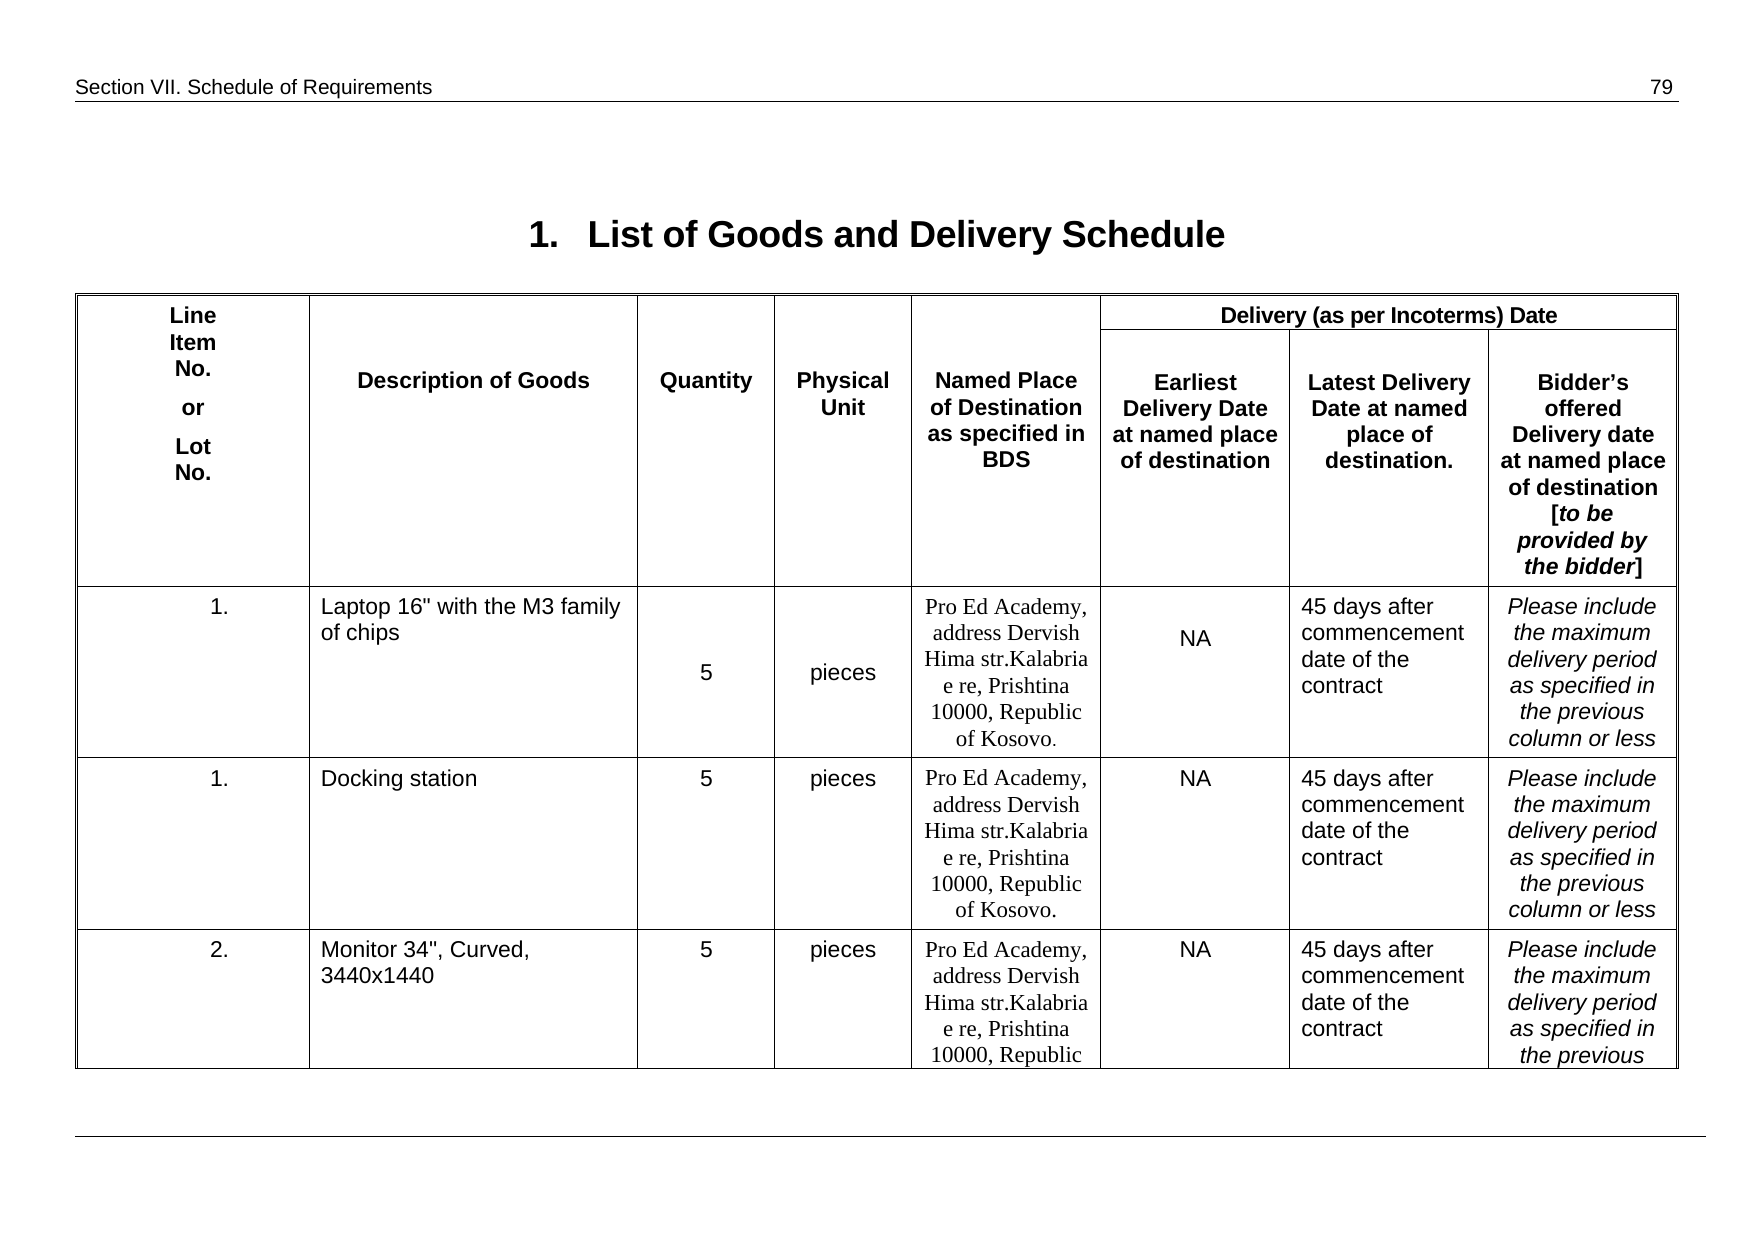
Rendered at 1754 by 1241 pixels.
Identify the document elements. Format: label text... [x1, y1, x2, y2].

table_cell Laptop 16" with the M3 family of chips [310, 587, 637, 757]
table_cell Latest Delivery Date at named place of destination. [1290, 330, 1488, 586]
table_cell Earliest Delivery Date at named place of destination [1101, 330, 1289, 586]
table_cell pieces [775, 758, 911, 929]
table_cell NA [1101, 587, 1289, 757]
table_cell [1290, 930, 1488, 1068]
table_cell NA [1101, 930, 1289, 1068]
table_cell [912, 930, 1100, 1068]
text 1. List of Goods and Delivery Schedule [75, 212, 1679, 255]
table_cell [310, 930, 637, 1068]
table_cell Please include the maximum delivery period as specified in the previous column or less [1489, 758, 1676, 929]
table_cell 5 [638, 758, 774, 929]
table_header Delivery (as per Incoterms) Date [1101, 296, 1676, 328]
table_cell 5 [638, 930, 774, 1068]
table_cell NA [1101, 758, 1289, 929]
table_header Line Item No. or Lot No. [78, 296, 309, 586]
table_header Description of Goods [310, 296, 637, 586]
table_cell [78, 758, 309, 929]
table_cell [78, 587, 309, 757]
table_cell 5 [638, 587, 774, 757]
table_cell Pro Ed Academy, address Dervish Hima str.Kalabria e re, Prishtina 10000, Republic of Kosovo. [912, 587, 1100, 757]
table_cell Pro Ed Academy, address Dervish Hima str.Kalabria e re, Prishtina 10000, Republic of Kosovo. [912, 758, 1100, 929]
table_cell Docking station [310, 758, 637, 929]
table_cell pieces [775, 587, 911, 757]
table_cell Bidder’s offered Delivery date at named place of destination [to be provided by the bidder] [1489, 330, 1676, 586]
table_cell 45 days after commencement date of the contract [1290, 758, 1488, 929]
table_header Quantity [638, 296, 774, 586]
table_cell 45 days after commencement date of the contract [1290, 587, 1488, 757]
table_cell pieces [775, 930, 911, 1068]
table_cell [1489, 930, 1676, 1068]
table_header Named Place of Destination as specified in BDS [912, 296, 1100, 586]
table_cell [78, 930, 309, 1068]
table_cell Please include the maximum delivery period as specified in the previous column or less [1489, 587, 1676, 757]
table_header Physical Unit [775, 296, 911, 586]
